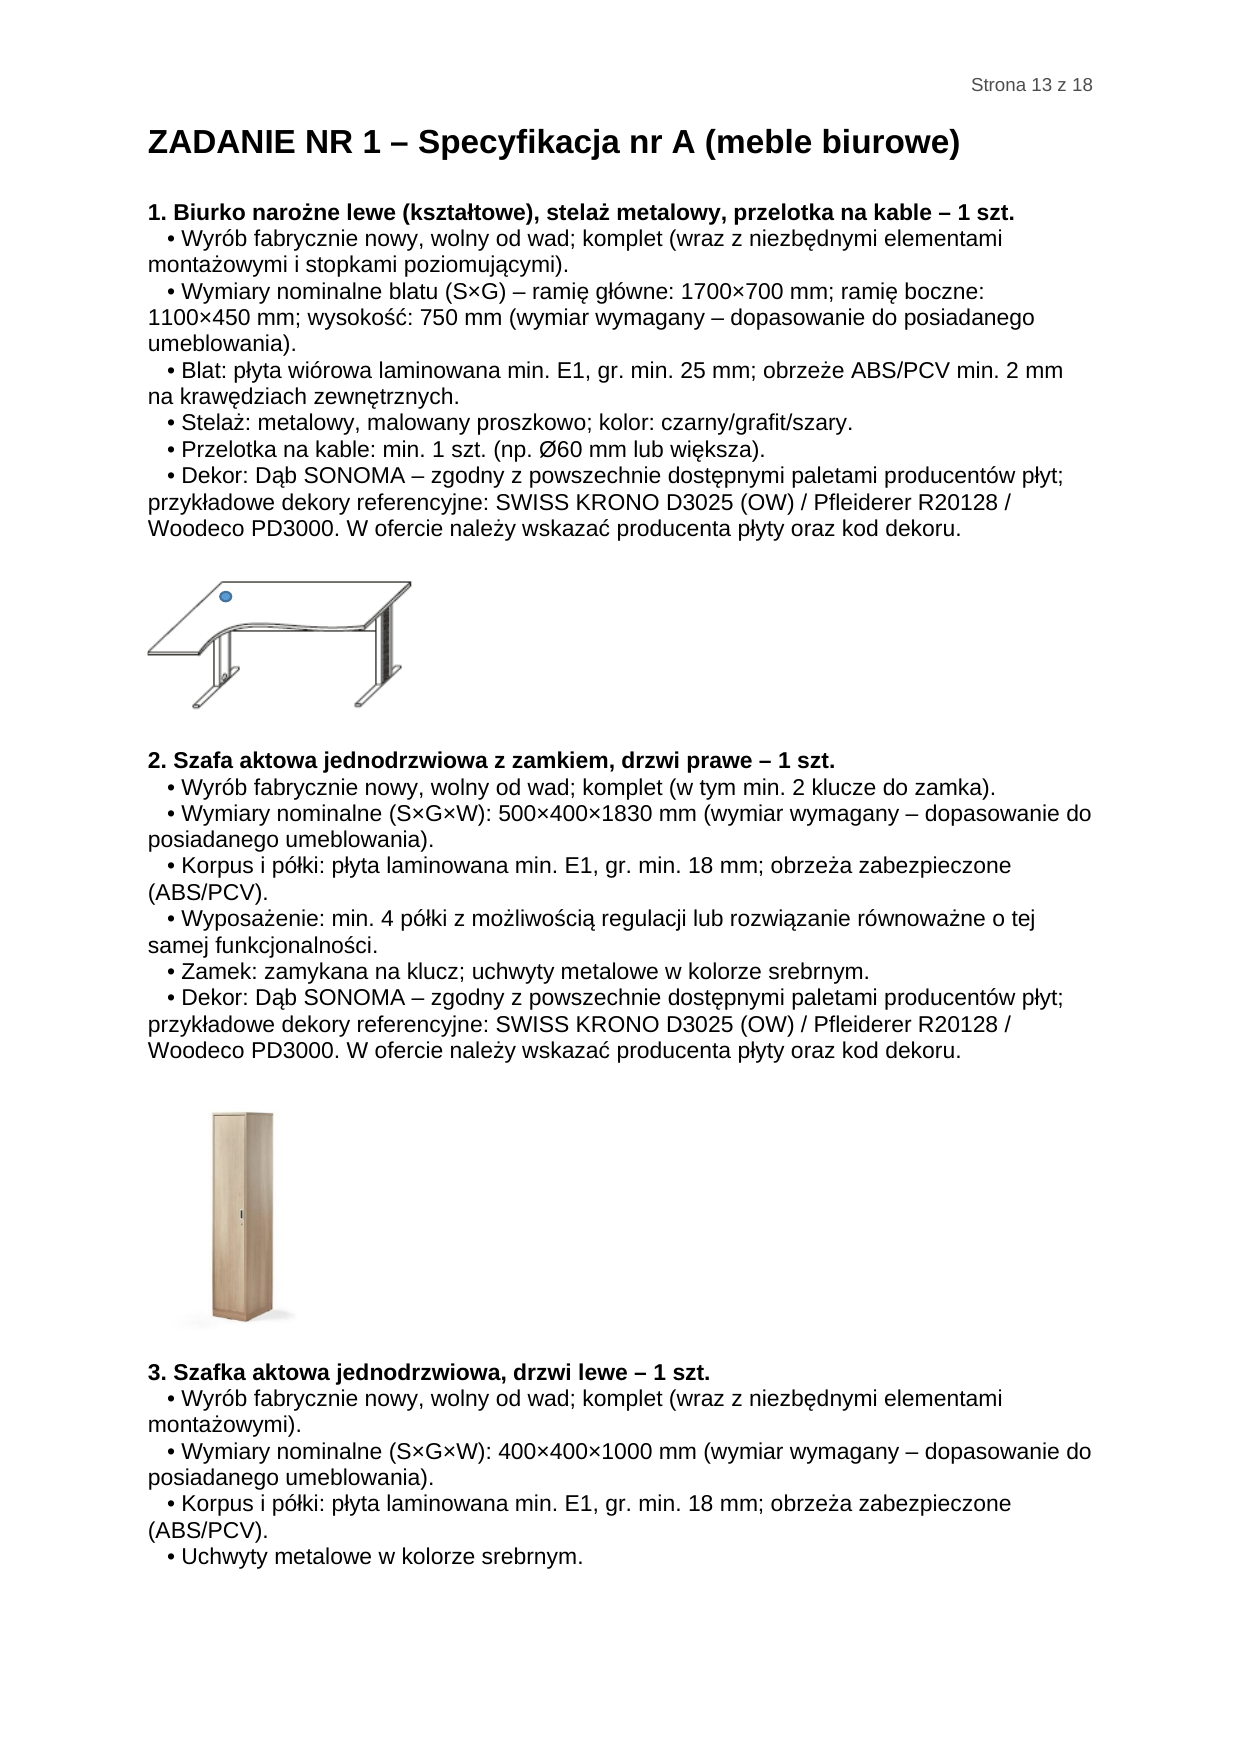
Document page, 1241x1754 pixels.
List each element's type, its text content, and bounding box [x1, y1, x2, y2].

text • Wymiary nominalne (S×G×W): 500×400×1830 mm (wymiar wymagany – dopasowanie do posiadanego umeblowania). [148, 800, 1093, 852]
text • Wyrób fabrycznie nowy, wolny od wad; komplet (wraz z niezbędnymi elementami montażowymi). [148, 1385, 1093, 1438]
text • Wyposażenie: min. 4 półki z możliwością regulacji lub rozwiązanie równoważne o tej samej funkcjonalności. [148, 905, 1093, 958]
text • Blat: płyta wiórowa laminowana min. E1, gr. min. 25 mm; obrzeże ABS/PCV min. 2 mm na krawędziach zewnętrznych. [148, 357, 1093, 409]
text ZADANIE NR 1 – Specyfikacja nr A (meble biurowe) [148, 122, 1093, 160]
picture [147, 1091, 347, 1331]
text • Wyrób fabrycznie nowy, wolny od wad; komplet (wraz z niezbędnymi elementami montażowymi i stopkami poziomującymi). [148, 225, 1093, 278]
text • Korpus i półki: płyta laminowana min. E1, gr. min. 18 mm; obrzeża zabezpieczone (ABS/PCV). [148, 852, 1093, 905]
text • Zamek: zamykana na klucz; uchwyty metalowe w kolorze srebrnym. [148, 958, 1093, 984]
text • Wymiary nominalne (S×G×W): 400×400×1000 mm (wymiar wymagany – dopasowanie do posiadanego umeblowania). [148, 1438, 1093, 1490]
picture [147, 567, 428, 719]
text • Wymiary nominalne blatu (S×G) – ramię główne: 1700×700 mm; ramię boczne: 1100×450 mm; wysokość: 750 mm (wymiar wymagany – dopasowanie do posiadanego umeblowania). [148, 278, 1093, 357]
text • Dekor: Dąb SONOMA – zgodny z powszechnie dostępnymi paletami producentów płyt; przykładowe dekory referencyjne: SWISS KRONO D3025 (OW) / Pfleiderer R20128 / Woodeco PD3000. W ofercie należy wskazać producenta płyty oraz kod dekoru. [148, 462, 1093, 541]
text • Uchwyty metalowe w kolorze srebrnym. [148, 1543, 1093, 1569]
text • Przelotka na kable: min. 1 szt. (np. Ø60 mm lub większa). [148, 436, 1093, 462]
text 3. Szafka aktowa jednodrzwiowa, drzwi lewe – 1 szt. [148, 1359, 1093, 1385]
text 1. Biurko narożne lewe (kształtowe), stelaż metalowy, przelotka na kable – 1 szt. [148, 198, 1093, 225]
text • Wyrób fabrycznie nowy, wolny od wad; komplet (w tym min. 2 klucze do zamka). [148, 773, 1093, 800]
text • Korpus i półki: płyta laminowana min. E1, gr. min. 18 mm; obrzeża zabezpieczone (ABS/PCV). [148, 1490, 1093, 1543]
text • Dekor: Dąb SONOMA – zgodny z powszechnie dostępnymi paletami producentów płyt; przykładowe dekory referencyjne: SWISS KRONO D3025 (OW) / Pfleiderer R20128 / Woodeco PD3000. W ofercie należy wskazać producenta płyty oraz kod dekoru. [148, 984, 1093, 1063]
text • Stelaż: metalowy, malowany proszkowo; kolor: czarny/grafit/szary. [148, 409, 1093, 436]
text 2. Szafa aktowa jednodrzwiowa z zamkiem, drzwi prawe – 1 szt. [148, 747, 1093, 773]
